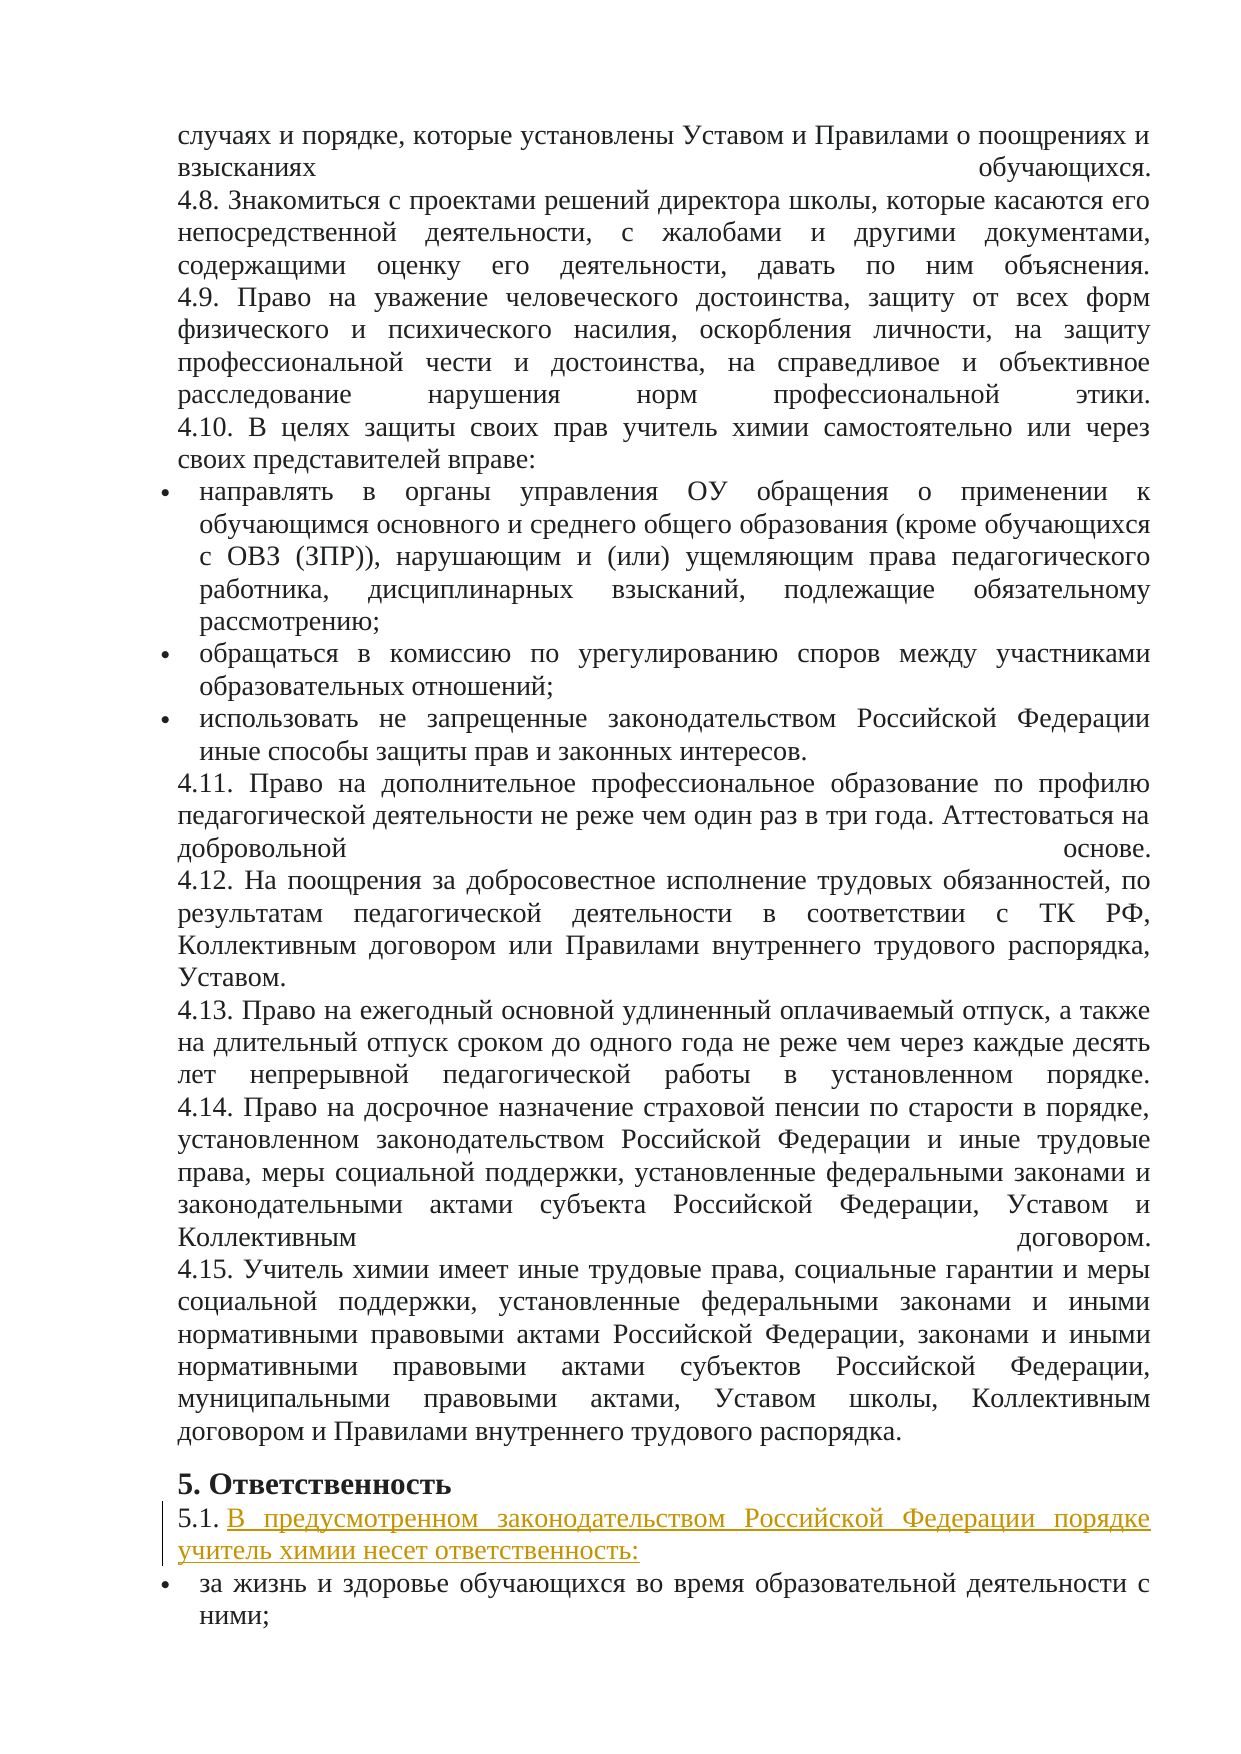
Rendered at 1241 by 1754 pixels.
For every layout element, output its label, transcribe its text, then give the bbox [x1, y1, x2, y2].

text 4.11. Право на дополнительное профессиональное образование по профилю педагогической деятельности не реже чем один раз в три года. Аттестоваться на добровольной основе. 4.12. На поощрения за добросовестное исполнение трудовых обязанностей, по результатам педагогической деятельности в соответствии с ТК РФ, Коллективным договором или Правилами внутреннего трудового распорядка, Уставом. 4.13. Право на ежегодный основной удлиненный оплачиваемый отпуск, а также на длительный отпуск сроком до одного года не реже чем через каждые десять лет непрерывной педагогической работы в установленном порядке. 4.14. Право на досрочное назначение страховой пенсии по старости в порядке, установленном законодательством Российской Федерации и иные трудовые права, меры социальной поддержки, установленные федеральными законами и законодательными актами субъекта Российской Федерации, Уставом и Коллективным договором. 4.15. Учитель химии имеет иные трудовые права, социальные гарантии и меры социальной поддержки, установленные федеральными законами и иными нормативными правовыми актами Российской Федерации, законами и иными нормативными правовыми актами субъектов Российской Федерации, муниципальными правовыми актами, Уставом школы, Коллективным договором и Правилами внутреннего трудового распорядка. [177, 766, 1152, 1446]
list использовать не запрещенные законодательством Российской Федерации иные способы защиты прав и законных интересов. [162, 701, 1152, 766]
list направлять в органы управления ОУ обращения о применении к обучающимся основного и среднего общего образования (кроме обучающихся с ОВЗ (ЗПР)), нарушающим и (или) ущемляющим права педагогического работника, дисциплинарных взысканий, подлежащие обязательному рассмотрению; [162, 474, 1152, 636]
text 5.1. [177, 1501, 1152, 1566]
list за жизнь и здоровье обучающихся во время образовательной деятельности с ними; [162, 1566, 1152, 1631]
text 5. Ответственность [177, 1462, 1152, 1501]
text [177, 118, 1152, 474]
list обращаться в комиссию по урегулированию споров между участниками образовательных отношений; [162, 636, 1152, 701]
